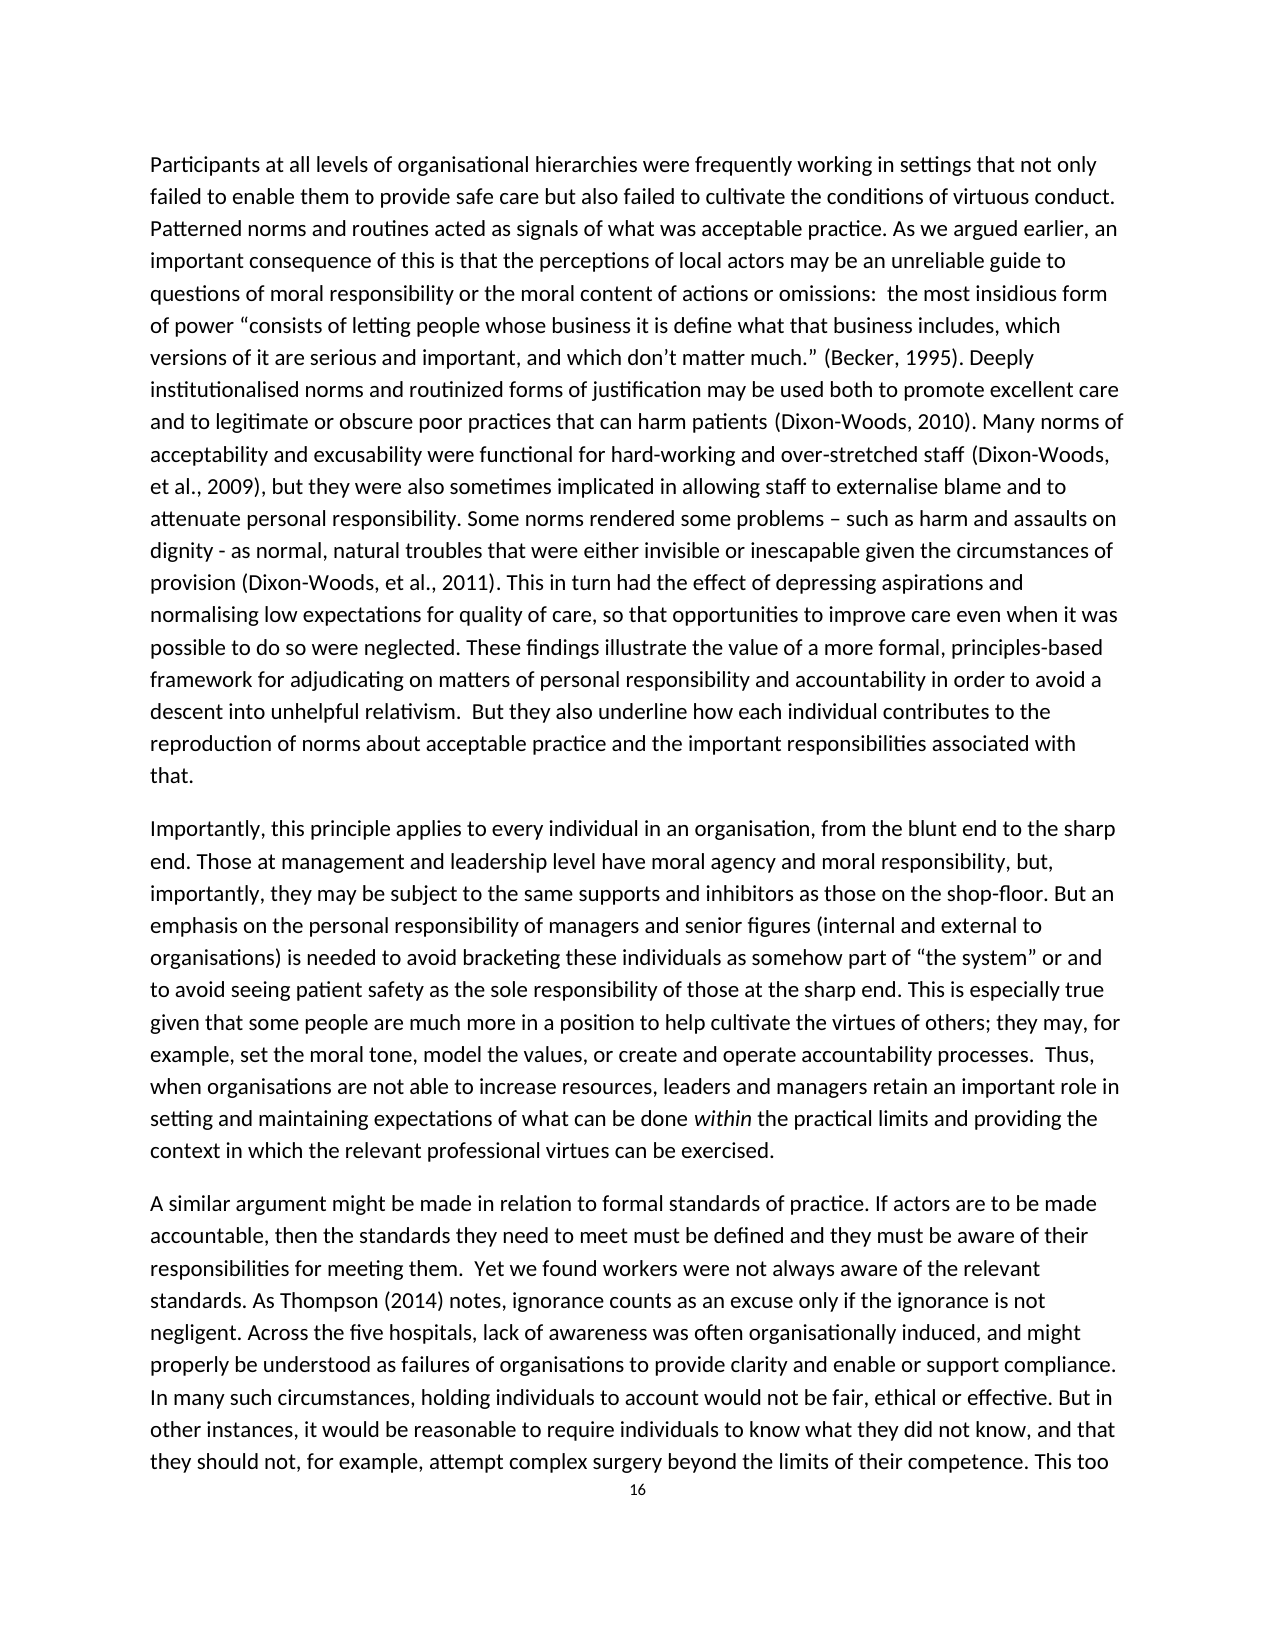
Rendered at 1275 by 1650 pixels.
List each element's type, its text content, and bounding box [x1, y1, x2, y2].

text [150, 1189, 1125, 1475]
text Participants at all levels of organisational hierarchies were frequently working in settings that not only failed to enable them to provide safe care but also failed to cultivate the conditions of virtuous conduct. Patterned norms and routines acted as signals of what was acceptable practice. As we argued earlier, an important consequence of this is that the perceptions of local actors may be an unreliable guide to questions of moral responsibility or the moral content of actions or omissions: the most insidious form of power “consists of letting people whose business it is define what that business includes, which versions of it are serious and important, and which don’t matter much.” (Becker, 1995). Deeply institutionalised norms and routinized forms of justification may be used both to promote excellent care and to legitimate or obscure poor practices that can harm patients (Dixon-Woods, 2010). Many norms of acceptability and excusability were functional for hard-working and over-stretched staff (Dixon-Woods, et al., 2009), but they were also sometimes implicated in allowing staff to externalise blame and to attenuate personal responsibility. Some norms rendered some problems – such as harm and assaults on dignity - as normal, natural troubles that were either invisible or inescapable given the circumstances of provision (Dixon-Woods, et al., 2011). This in turn had the effect of depressing aspirations and normalising low expectations for quality of care, so that opportunities to improve care even when it was possible to do so were neglected. These findings illustrate the value of a more formal, principles-based framework for adjudicating on matters of personal responsibility and accountability in order to avoid a descent into unhelpful relativism. But they also underline how each individual contributes to the reproduction of norms about acceptable practice and the important responsibilities associated with that. [150, 150, 1125, 789]
text Importantly, this principle applies to every individual in an organisation, from the blunt end to the sharp end. Those at management and leadership level have moral agency and moral responsibility, but, importantly, they may be subject to the same supports and inhibitors as those on the shop-floor. But an emphasis on the personal responsibility of managers and senior figures (internal and external to organisations) is needed to avoid bracketing these individuals as somehow part of “the system” or and to avoid seeing patient safety as the sole responsibility of those at the sharp end. This is especially true given that some people are much more in a position to help cultivate the virtues of others; they may, for example, set the moral tone, model the values, or create and operate accountability processes. Thus, when organisations are not able to increase resources, leaders and managers retain an important role in setting and maintaining expectations of what can be done within the practical limits and providing the context in which the relevant professional virtues can be exercised. [150, 814, 1125, 1164]
